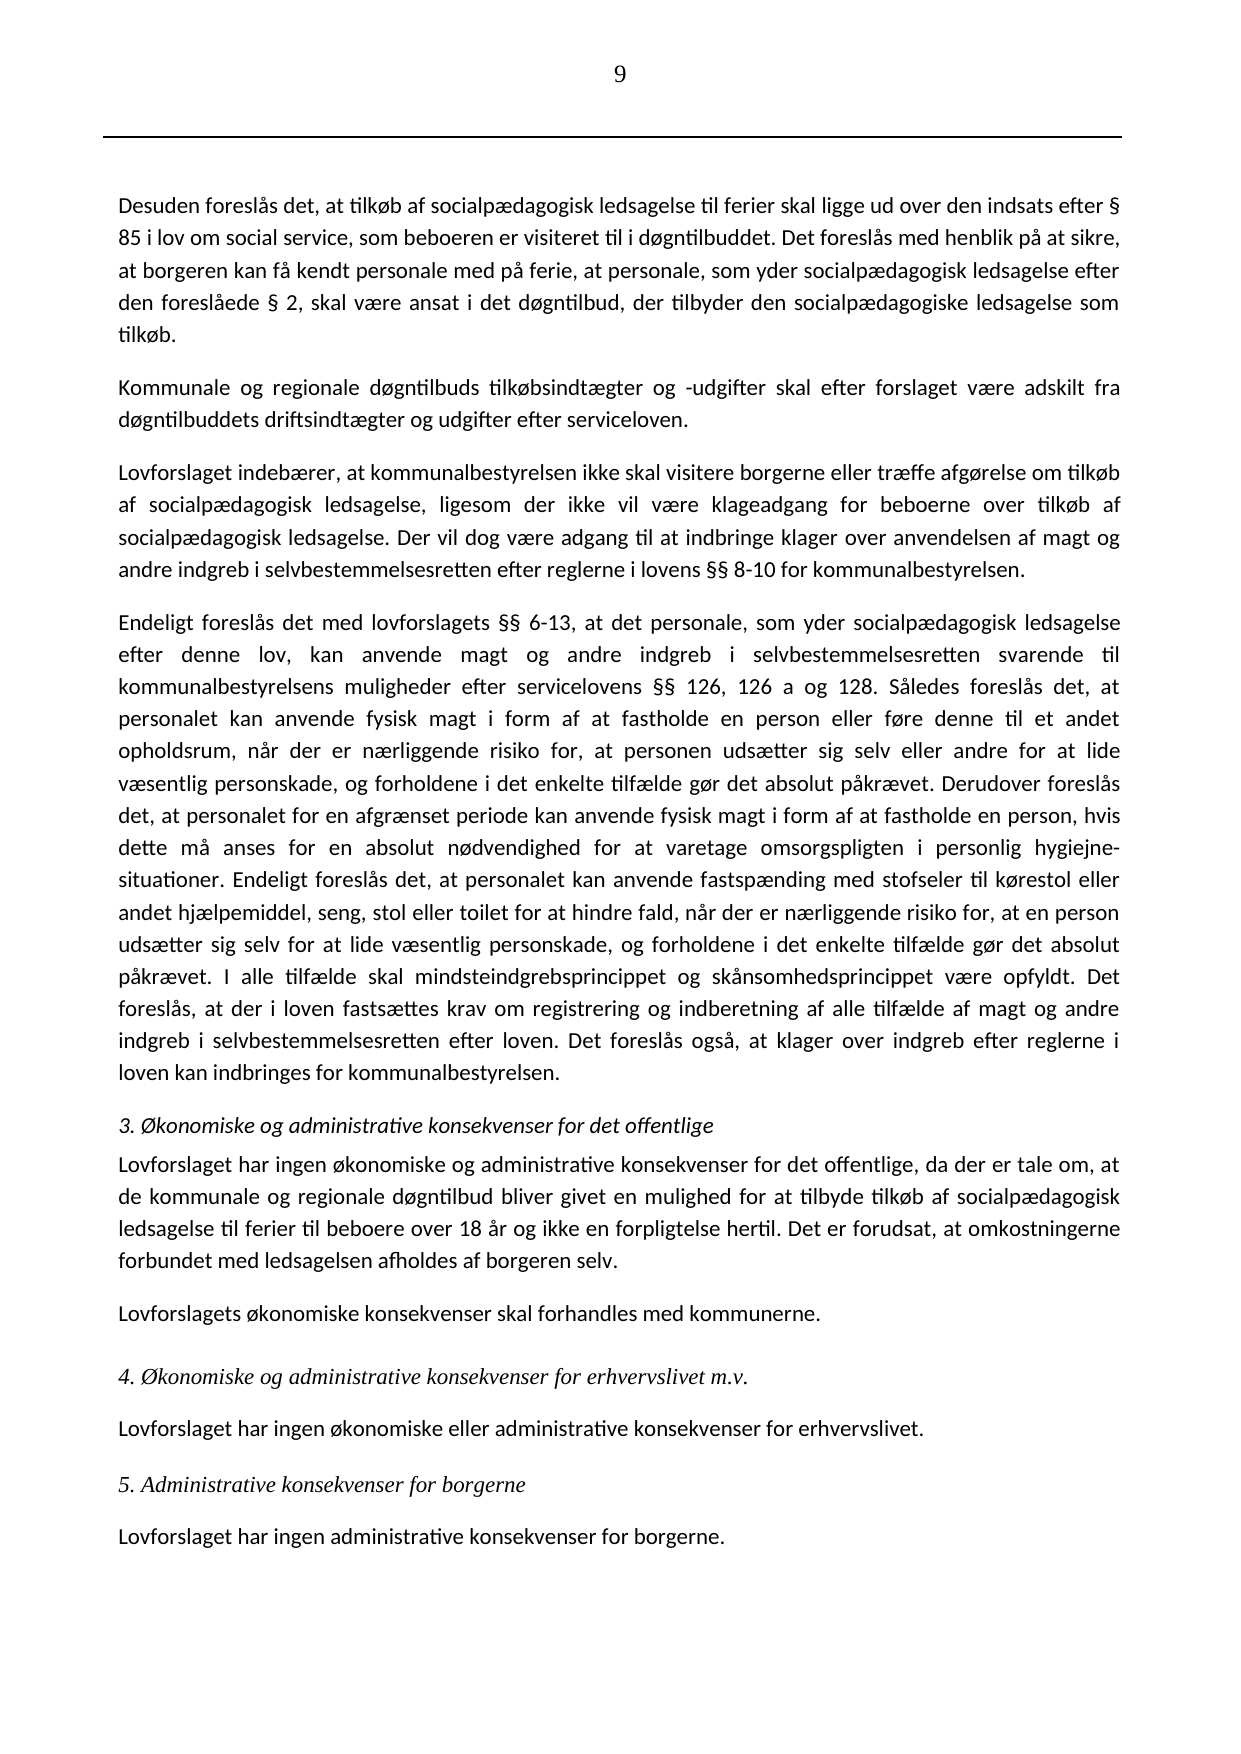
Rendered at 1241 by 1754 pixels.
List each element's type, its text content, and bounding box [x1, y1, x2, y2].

text Lovforslaget har ingen administrative konsekvenser for borgerne. [118, 1522, 1122, 1550]
text Endeligt foreslås det med lovforslagets §§ 6-13, at det personale, som yder socialpædagogisk ledsagelse efter denne lov, kan anvende magt og andre indgreb i selvbestemmelsesretten svarende til kommunalbestyrelsens muligheder efter servicelovens §§ 126, 126 a og 128. Således foreslås det, at personalet kan anvende fysisk magt i form af at fastholde en person eller føre denne til et andet opholdsrum, når der er nærliggende risiko for, at personen udsætter sig selv eller andre for at lide væsentlig personskade, og forholdene i det enkelte tilfælde gør det absolut påkrævet. Derudover foreslås det, at personalet for en afgrænset periode kan anvende fysisk magt i form af at fastholde en person, hvis dette må anses for en absolut nødvendighed for at varetage omsorgspligten i personlig hygiejne-situationer. Endeligt foreslås det, at personalet kan anvende fastspænding med stofseler til kørestol eller andet hjælpemiddel, seng, stol eller toilet for at hindre fald, når der er nærliggende risiko for, at en person udsætter sig selv for at lide væsentlig personskade, og forholdene i det enkelte tilfælde gør det absolut påkrævet. I alle tilfælde skal mindsteindgrebsprincippet og skånsomhedsprincippet være opfyldt. Det foreslås, at der i loven fastsættes krav om registrering og indberetning af alle tilfælde af magt og andre indgreb i selvbestemmelsesretten efter loven. Det foreslås også, at klager over indgreb efter reglerne i loven kan indbringes for kommunalbestyrelsen. [118, 608, 1122, 1087]
text 5. Administrative konsekvenser for borgerne [118, 1471, 1122, 1498]
text 4. Økonomiske og administrative konsekvenser for erhvervslivet m.v. [118, 1363, 1122, 1389]
text Lovforslaget indebærer, at kommunalbestyrelsen ikke skal visitere borgerne eller træffe afgørelse om tilkøb af socialpædagogisk ledsagelse, ligesom der ikke vil være klageadgang for beboerne over tilkøb af socialpædagogisk ledsagelse. Der vil dog være adgang til at indbringe klager over anvendelsen af magt og andre indgreb i selvbestemmelsesretten efter reglerne i lovens §§ 8-10 for kommunalbestyrelsen. [118, 458, 1122, 583]
text Desuden foreslås det, at tilkøb af socialpædagogisk ledsagelse til ferier skal ligge ud over den indsats efter § 85 i lov om social service, som beboeren er visiteret til i døgntilbuddet. Det foreslås med henblik på at sikre, at borgeren kan få kendt personale med på ferie, at personale, som yder socialpædagogisk ledsagelse efter den foreslåede § 2, skal være ansat i det døgntilbud, der tilbyder den socialpædagogiske ledsagelse som tilkøb. [118, 191, 1122, 348]
text 3. Økonomiske og administrative konsekvenser for det offentlige [118, 1112, 1122, 1139]
text Lovforslaget har ingen økonomiske eller administrative konsekvenser for erhvervslivet. [118, 1414, 1122, 1442]
text Lovforslaget har ingen økonomiske og administrative konsekvenser for det offentlige, da der er tale om, at de kommunale og regionale døgntilbud bliver givet en mulighed for at tilbyde tilkøb af socialpædagogisk ledsagelse til ferier til beboere over 18 år og ikke en forpligtelse hertil. Det er forudsat, at omkostningerne forbundet med ledsagelsen afholdes af borgeren selv. [118, 1150, 1122, 1274]
text Kommunale og regionale døgntilbuds tilkøbsindtægter og -udgifter skal efter forslaget være adskilt fra døgntilbuddets driftsindtægter og udgifter efter serviceloven. [118, 373, 1122, 433]
text Lovforslagets økonomiske konsekvenser skal forhandles med kommunerne. [118, 1299, 1122, 1328]
